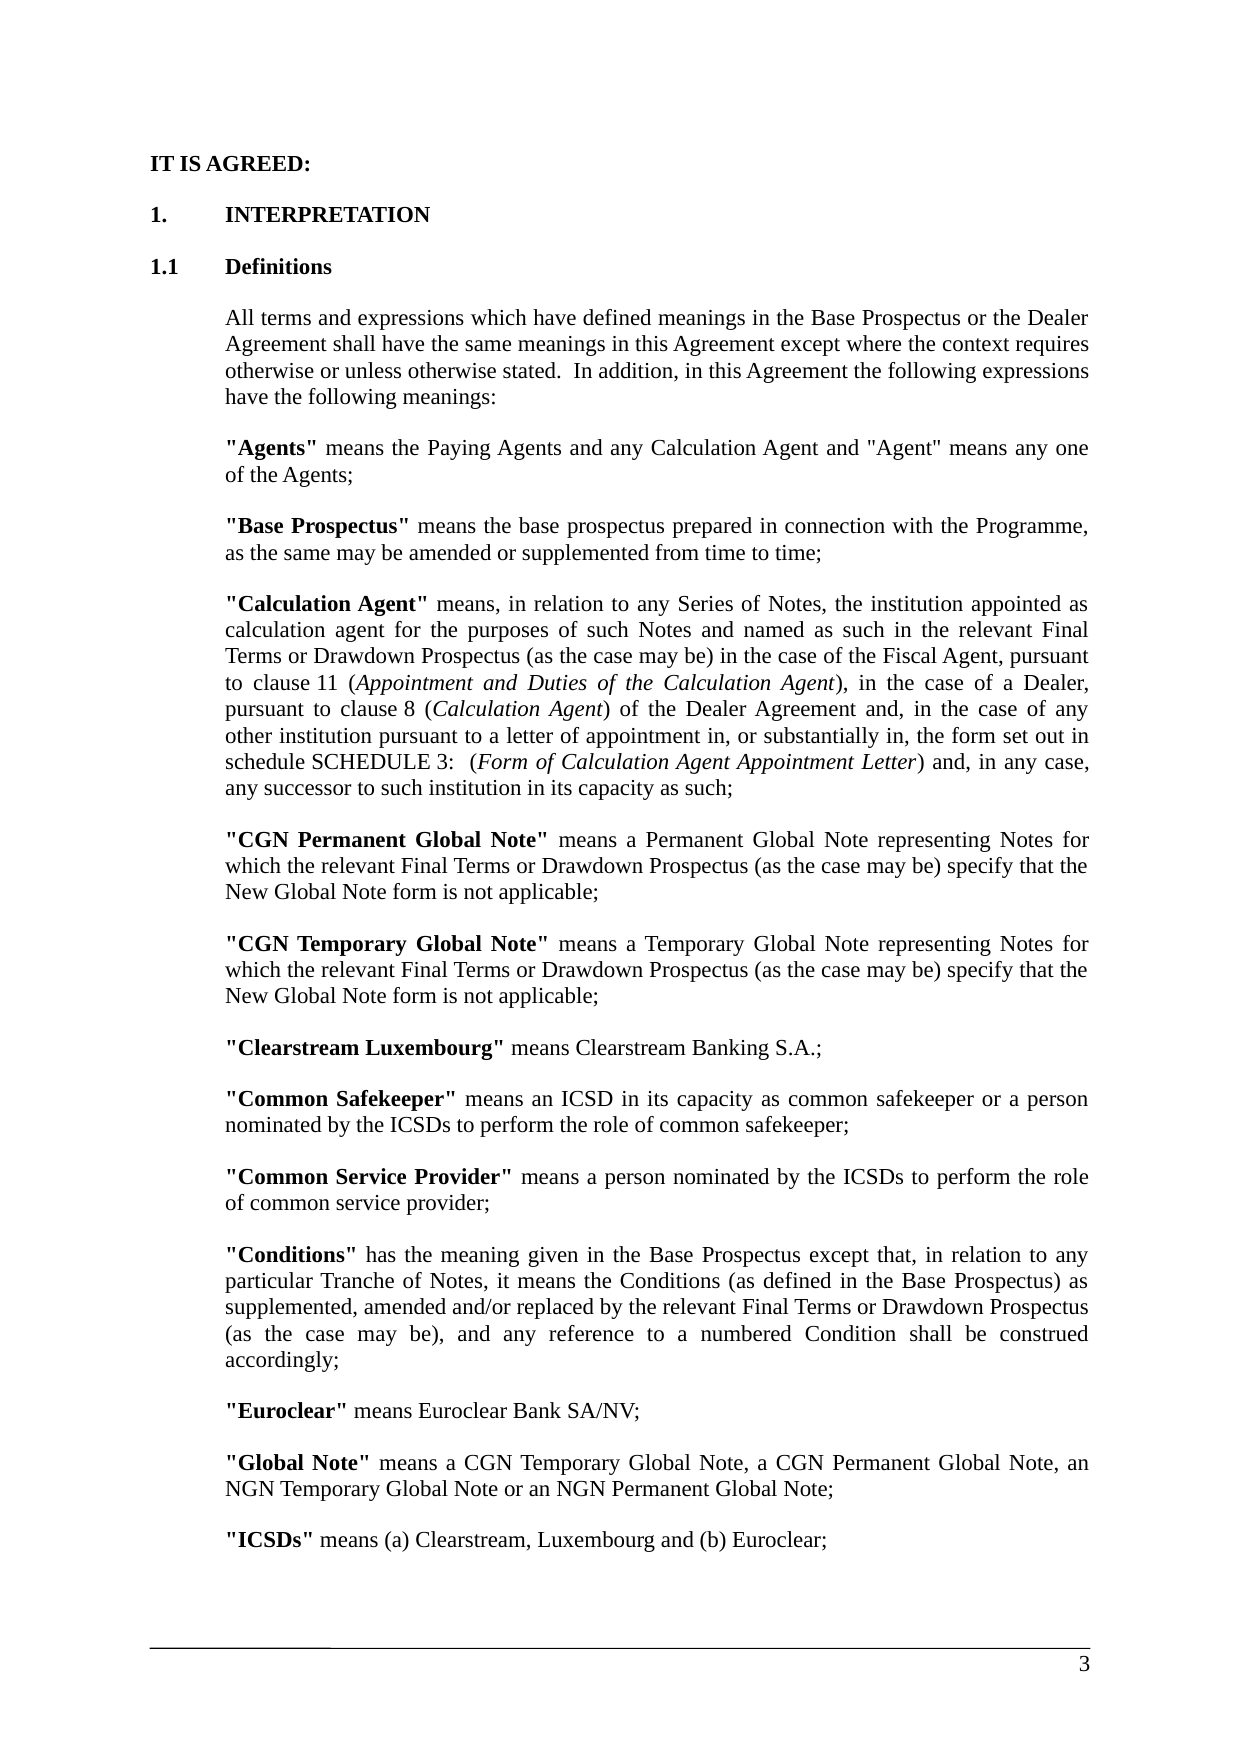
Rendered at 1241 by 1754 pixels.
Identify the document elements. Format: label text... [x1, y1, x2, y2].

text "CGN Permanent Global Note" means a Permanent Global Note representing Notes for which the relevant Final Terms or Drawdown Prospectus (as the case may be) specify that the New Global Note form is not applicable; [225, 826, 1090, 905]
text IT IS AGREED: [150, 150, 1090, 176]
text "Euroclear" means Euroclear Bank SA/NV; [225, 1397, 1090, 1424]
text "Common Safekeeper" means an ICSD in its capacity as common safekeeper or a person nominated by the ICSDs to perform the role of common safekeeper; [225, 1085, 1090, 1138]
text "Global Note" means a CGN Temporary Global Note, a CGN Permanent Global Note, an NGN Temporary Global Note or an NGN Permanent Global Note; [225, 1449, 1090, 1501]
text "Calculation Agent" means, in relation to any Series of Notes, the institution appointed as calculation agent for the purposes of such Notes and named as such in the relevant Final Terms or Drawdown Prospectus (as the case may be) in the case of the Fiscal Agent, pursuant to clause 11 (Appointment and Duties of the Calculation Agent), in the case of a Dealer, pursuant to clause 8 (Calculation Agent) of the Dealer Agreement and, in the case of any other institution pursuant to a letter of appointment in, or substantially in, the form set out in schedule 3 (Form of Calculation Agent Appointment Letter) and, in any case, any successor to such institution in its capacity as such; [225, 590, 1090, 801]
text "Conditions" has the meaning given in the Base Prospectus except that, in relation to any particular Tranche of Notes, it means the Conditions (as defined in the Base Prospectus) as supplemented, amended and/or replaced by the relevant Final Terms or Drawdown Prospectus (as the case may be), and any reference to a numbered Condition shall be construed accordingly; [225, 1241, 1090, 1372]
text "CGN Temporary Global Note" means a Temporary Global Note representing Notes for which the relevant Final Terms or Drawdown Prospectus (as the case may be) specify that the New Global Note form is not applicable; [225, 930, 1090, 1009]
text "Base Prospectus" means the base prospectus prepared in connection with the Programme, as the same may be amended or supplemented from time to time; [225, 512, 1090, 565]
text "Agents" means the Paying Agents and any Calculation Agent and "Agent" means any one of the Agents; [225, 434, 1090, 487]
text "Common Service Provider" means a person nominated by the ICSDs to perform the role of common service provider; [225, 1163, 1090, 1216]
text "Clearstream Luxembourg" means Clearstream Banking S.A.; [225, 1034, 1090, 1060]
subtitle Definitions [150, 253, 1090, 279]
text "ICSDs" means (a) Clearstream, Luxembourg and (b) Euroclear; [225, 1526, 1090, 1553]
subtitle Interpretation [150, 201, 1090, 228]
text All terms and expressions which have defined meanings in the Base Prospectus or the Dealer Agreement shall have the same meanings in this Agreement except where the context requires otherwise or unless otherwise stated. In addition, in this Agreement the following expressions have the following meanings: [225, 304, 1090, 409]
